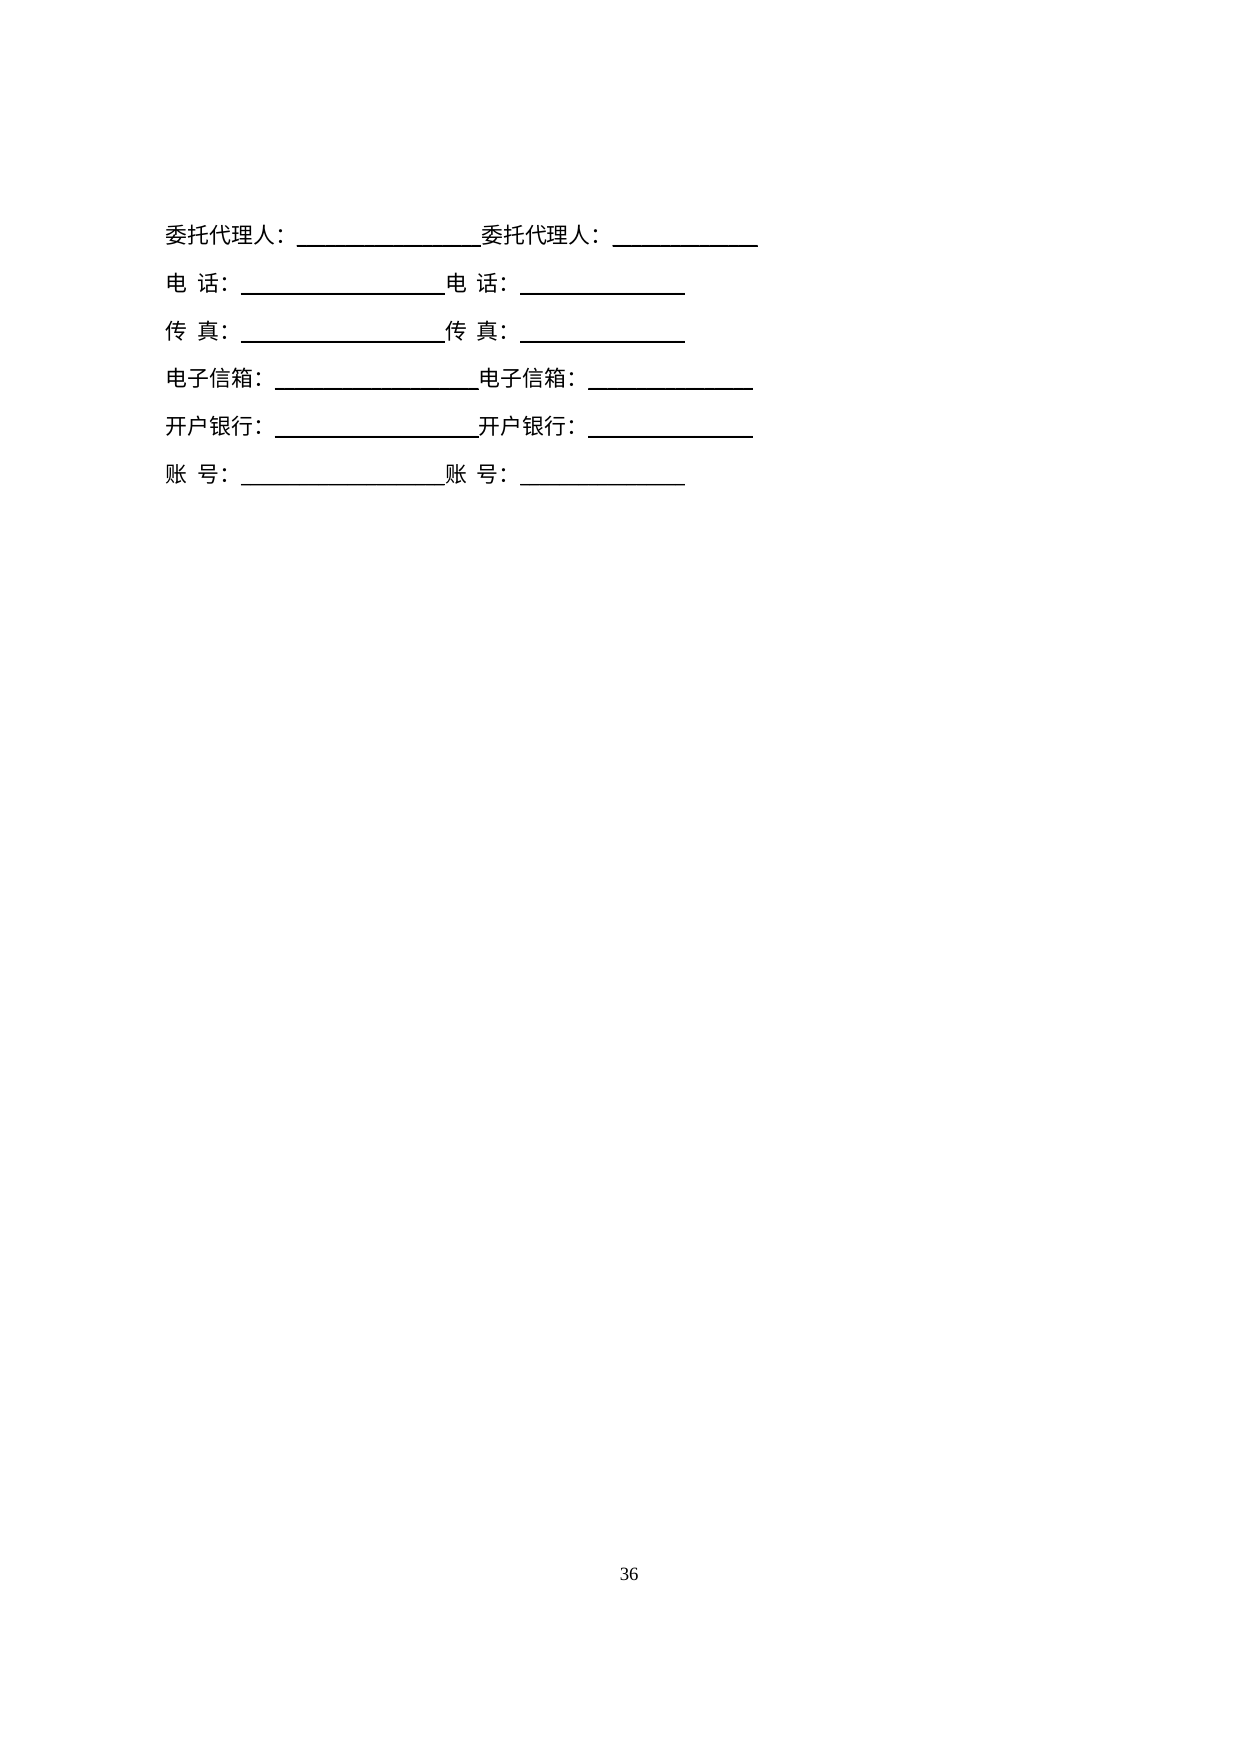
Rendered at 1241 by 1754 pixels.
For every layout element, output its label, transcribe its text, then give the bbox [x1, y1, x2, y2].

text 传 真：_____________________传 真：_________________ [165, 314, 1092, 346]
text 账 号：_____________________账 号：_________________ [165, 457, 1092, 488]
text 电 话：_____________________电 话：_________________ [165, 266, 1092, 298]
text 开户银行：_____________________开户银行：_________________ [165, 409, 1092, 441]
text 电子信箱：_____________________电子信箱：_________________ [165, 361, 1092, 393]
text 委托代理人：___________________委托代理人：_______________ [165, 218, 1092, 250]
